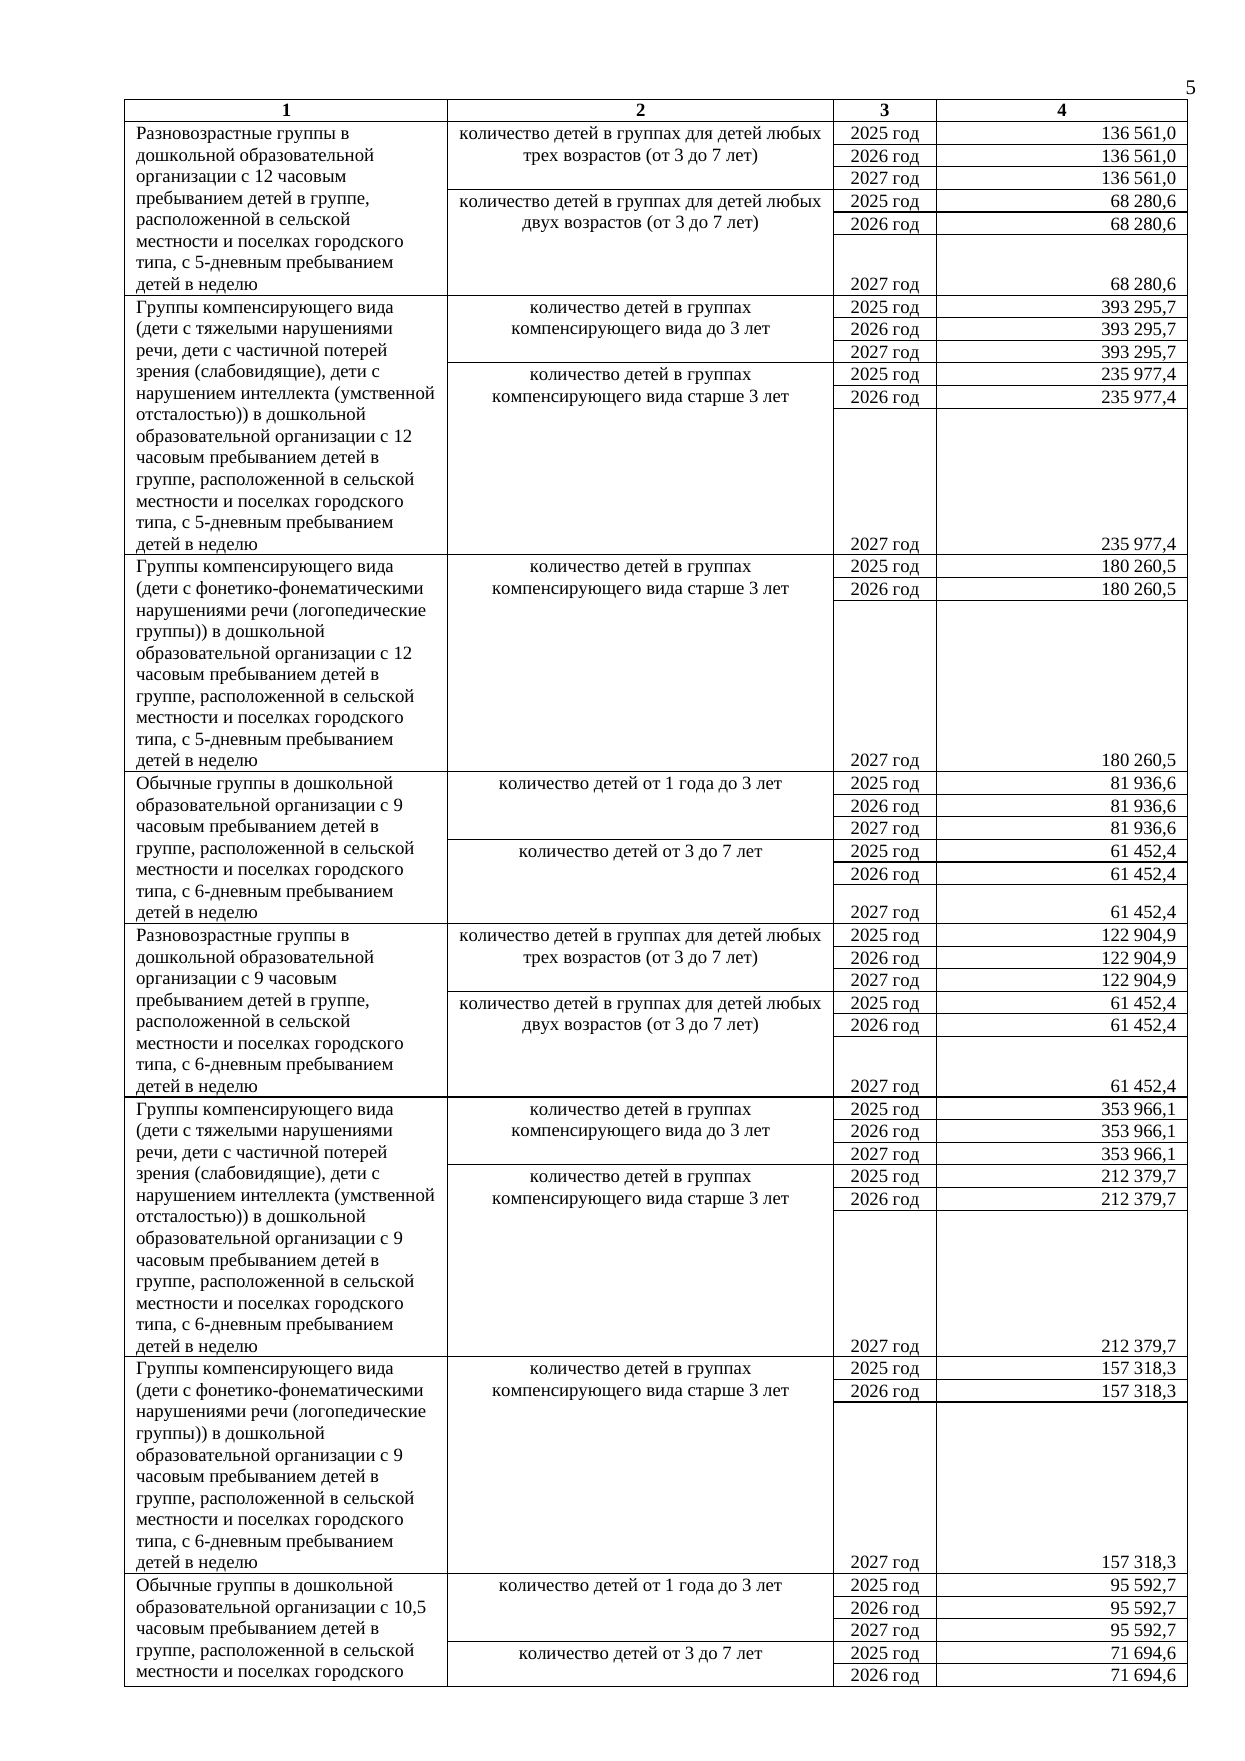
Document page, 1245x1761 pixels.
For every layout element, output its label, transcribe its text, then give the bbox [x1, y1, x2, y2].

table_cell 122 904,9 [937, 969, 1187, 991]
table_cell 2026 год [834, 1380, 936, 1401]
table_cell 2026 год [834, 795, 936, 816]
table_cell 122 904,9 [937, 947, 1187, 968]
table_cell количество детей в группах компенсирующего вида старше 3 лет [448, 1357, 833, 1573]
table_cell количество детей в группах для детей любых двух возрастов (от 3 до 7 лет) [448, 190, 833, 294]
table_cell количество детей от 1 года до 3 лет [448, 772, 833, 839]
table_cell 180 260,5 [937, 601, 1187, 771]
table_cell 212 379,7 [937, 1188, 1187, 1209]
table_cell 2026 год [834, 1014, 936, 1036]
table_cell количество детей от 3 до 7 лет [448, 840, 833, 923]
table_cell 68 280,6 [937, 235, 1187, 294]
table_cell 81 936,6 [937, 795, 1187, 816]
table_cell 2027 год [834, 1619, 936, 1641]
table_cell количество детей в группах компенсирующего вида до 3 лет [448, 1098, 833, 1164]
table_cell 157 318,3 [937, 1403, 1187, 1573]
table_cell 71 694,6 [937, 1664, 1187, 1686]
table_cell 235 977,4 [937, 363, 1187, 385]
table_cell 61 452,4 [937, 863, 1187, 884]
table_cell 122 904,9 [937, 924, 1187, 946]
table_cell 2025 год [834, 772, 936, 793]
table_cell 2026 год [834, 1597, 936, 1618]
table_cell Группы компенсирующего вида (дети с тяжелыми нарушениями речи, дети с частичной потерей зрения (слабовидящие), дети с нарушением интеллекта (умственной отсталостью)) в дошкольной образовательной организации с 12 часовым пребыванием детей в группе, расположенной в сельской местности и поселках городского типа, с 5-дневным пребыванием детей в неделю [125, 296, 447, 554]
table_cell 2026 год [834, 863, 936, 884]
table_cell 393 295,7 [937, 341, 1187, 362]
table_cell 95 592,7 [937, 1619, 1187, 1641]
table_cell количество детей в группах компенсирующего вида старше 3 лет [448, 555, 833, 771]
table_cell 2025 год [834, 363, 936, 385]
table_cell 136 561,0 [937, 167, 1187, 189]
table_cell 157 318,3 [937, 1357, 1187, 1379]
table_cell 68 280,6 [937, 190, 1187, 211]
table_cell 2027 год [834, 409, 936, 554]
table_cell 2027 год [834, 1143, 936, 1164]
table_cell 2027 год [834, 1037, 936, 1096]
table_cell 180 260,5 [937, 555, 1187, 577]
table_cell 2025 год [834, 1357, 936, 1379]
table_cell 2026 год [834, 947, 936, 968]
table_cell 136 561,0 [937, 122, 1187, 143]
table_cell 2027 год [834, 341, 936, 362]
table_cell количество детей от 1 года до 3 лет [448, 1574, 833, 1641]
table_cell 353 966,1 [937, 1143, 1187, 1164]
table_cell Обычные группы в дошкольной образовательной организации с 10,5 часовым пребыванием детей в группе, расположенной в сельской местности и поселках городского типа, с 6-дневным пребыванием детей в неделю [125, 1574, 447, 1686]
table_cell 2027 год [834, 1403, 936, 1573]
table_cell 2027 год [834, 885, 936, 923]
table_cell 2025 год [834, 190, 936, 211]
table_cell 2026 год [834, 213, 936, 234]
table_cell 81 936,6 [937, 817, 1187, 839]
table_cell 95 592,7 [937, 1597, 1187, 1618]
table_cell 71 694,6 [937, 1642, 1187, 1663]
table_cell 2025 год [834, 1165, 936, 1187]
table_cell Разновозрастные группы в дошкольной образовательной организации с 12 часовым пребыванием детей в группе, расположенной в сельской местности и поселках городского типа, с 5-дневным пребыванием детей в неделю [125, 122, 447, 294]
table_cell 2027 год [834, 601, 936, 771]
table_cell 2025 год [834, 840, 936, 861]
table_cell 2026 год [834, 1664, 936, 1686]
table_cell 61 452,4 [937, 885, 1187, 923]
table_cell количество детей от 3 до 7 лет [448, 1642, 833, 1686]
table_cell 2027 год [834, 235, 936, 294]
table_cell 2026 год [834, 1120, 936, 1142]
table_cell количество детей в группах компенсирующего вида старше 3 лет [448, 1165, 833, 1356]
table_header 2 [448, 100, 833, 121]
table_cell 353 966,1 [937, 1120, 1187, 1142]
table_cell 95 592,7 [937, 1574, 1187, 1596]
table_cell 81 936,6 [937, 772, 1187, 793]
table_header 4 [937, 100, 1187, 121]
table_cell 393 295,7 [937, 318, 1187, 340]
table_cell 2025 год [834, 555, 936, 577]
table_cell 61 452,4 [937, 992, 1187, 1013]
table_cell 2026 год [834, 1188, 936, 1209]
table_cell 235 977,4 [937, 409, 1187, 554]
table_header 1 [125, 100, 447, 121]
table_cell Обычные группы в дошкольной образовательной организации с 9 часовым пребыванием детей в группе, расположенной в сельской местности и поселках городского типа, с 6-дневным пребыванием детей в неделю [125, 772, 447, 923]
table_cell Группы компенсирующего вида (дети с фонетико-фонематическими нарушениями речи (логопедические группы)) в дошкольной образовательной организации с 12 часовым пребыванием детей в группе, расположенной в сельской местности и поселках городского типа, с 5-дневным пребыванием детей в неделю [125, 555, 447, 771]
table_cell 235 977,4 [937, 386, 1187, 407]
table_cell 212 379,7 [937, 1211, 1187, 1356]
table_cell 68 280,6 [937, 213, 1187, 234]
table_cell 2025 год [834, 122, 936, 143]
table_cell количество детей в группах для детей любых двух возрастов (от 3 до 7 лет) [448, 992, 833, 1096]
table_cell 2026 год [834, 318, 936, 340]
table_cell 61 452,4 [937, 1037, 1187, 1096]
table_cell 212 379,7 [937, 1165, 1187, 1187]
table_cell 136 561,0 [937, 145, 1187, 166]
table_cell Разновозрастные группы в дошкольной образовательной организации с 9 часовым пребыванием детей в группе, расположенной в сельской местности и поселках городского типа, с 6-дневным пребыванием детей в неделю [125, 924, 447, 1096]
table_cell 2025 год [834, 992, 936, 1013]
table_cell 2025 год [834, 296, 936, 317]
table_cell Группы компенсирующего вида (дети с фонетико-фонематическими нарушениями речи (логопедические группы)) в дошкольной образовательной организации с 9 часовым пребыванием детей в группе, расположенной в сельской местности и поселках городского типа, с 6-дневным пребыванием детей в неделю [125, 1357, 447, 1573]
table_cell 2027 год [834, 817, 936, 839]
table_cell количество детей в группах для детей любых трех возрастов (от 3 до 7 лет) [448, 924, 833, 991]
table_cell 2026 год [834, 145, 936, 166]
table_cell 2027 год [834, 167, 936, 189]
table_cell 2025 год [834, 1574, 936, 1596]
table_cell 2027 год [834, 1211, 936, 1356]
table_cell 2025 год [834, 1642, 936, 1663]
table_cell 2025 год [834, 1098, 936, 1119]
table_cell 61 452,4 [937, 1014, 1187, 1036]
table_cell 61 452,4 [937, 840, 1187, 861]
table_cell количество детей в группах компенсирующего вида до 3 лет [448, 296, 833, 362]
table_cell 180 260,5 [937, 578, 1187, 599]
table_header 3 [834, 100, 936, 121]
table_cell 393 295,7 [937, 296, 1187, 317]
table_cell 353 966,1 [937, 1098, 1187, 1119]
table_cell количество детей в группах компенсирующего вида старше 3 лет [448, 363, 833, 554]
table_cell 2026 год [834, 578, 936, 599]
table_cell 2027 год [834, 969, 936, 991]
table_cell 2026 год [834, 386, 936, 407]
table_cell Группы компенсирующего вида (дети с тяжелыми нарушениями речи, дети с частичной потерей зрения (слабовидящие), дети с нарушением интеллекта (умственной отсталостью)) в дошкольной образовательной организации с 9 часовым пребыванием детей в группе, расположенной в сельской местности и поселках городского типа, с 6-дневным пребыванием детей в неделю [125, 1098, 447, 1356]
table_cell количество детей в группах для детей любых трех возрастов (от 3 до 7 лет) [448, 122, 833, 189]
table_cell 2025 год [834, 924, 936, 946]
table_cell 157 318,3 [937, 1380, 1187, 1401]
